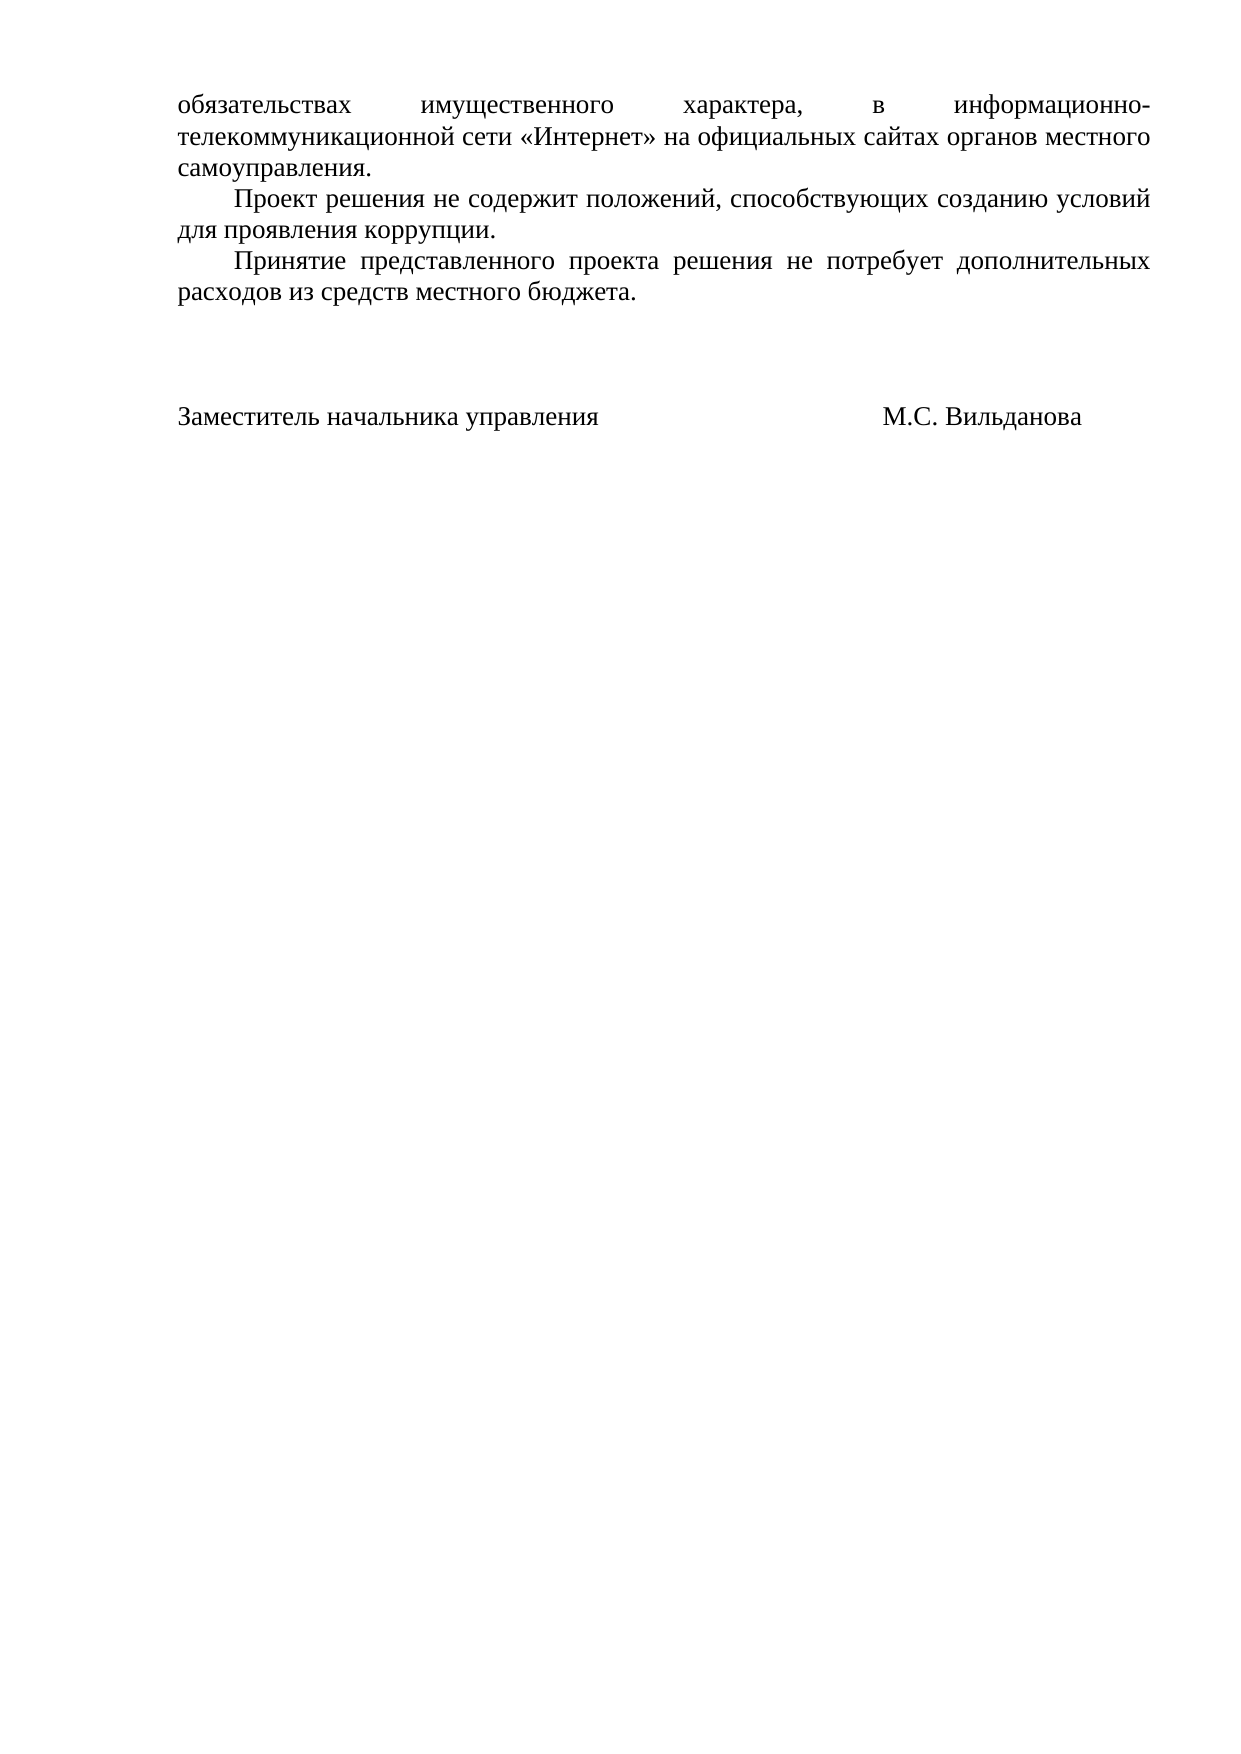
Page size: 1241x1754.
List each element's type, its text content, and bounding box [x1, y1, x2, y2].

text Принятие представленного проекта решения не потребует дополнительных расходов из средств местного бюджета. [177, 244, 1152, 307]
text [177, 89, 1152, 182]
text Заместитель начальника управления М.С. Вильданова [177, 400, 1152, 431]
text Проект решения не содержит положений, способствующих созданию условий для проявления коррупции. [177, 182, 1152, 244]
